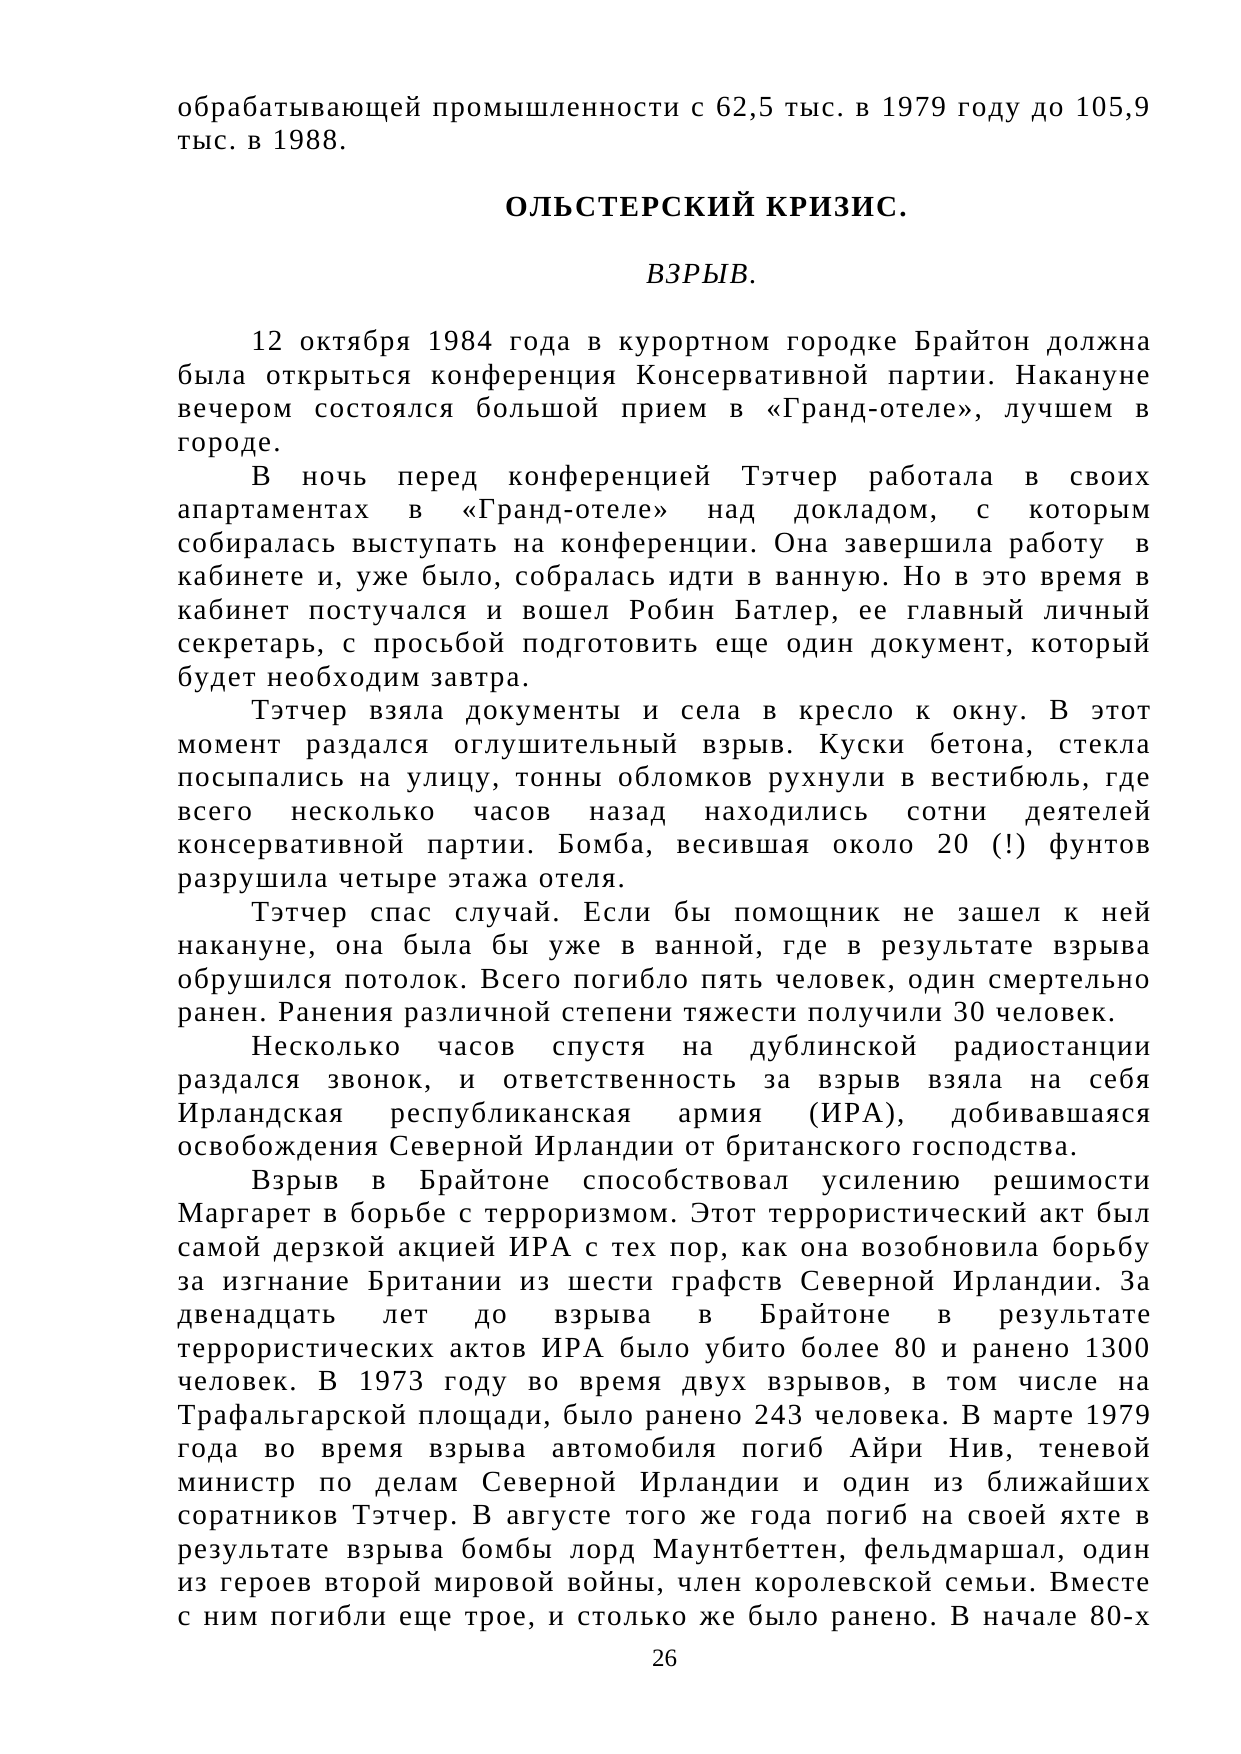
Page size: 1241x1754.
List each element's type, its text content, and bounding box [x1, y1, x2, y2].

text В ночь перед конференцией Тэтчер работала в своих апартаментах в «Гранд-отеле» над докладом, с которым собиралась выступать на конференции. Она завершила работу в кабинете и, уже было, собралась идти в ванную. Но в это время в кабинет постучался и вошел Робин Батлер, ее главный личный секретарь, с просьбой подготовить еще один документ, который будет необходим завтра. [177, 458, 1152, 692]
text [177, 89, 1152, 156]
text ОЛЬСТЕРСКИЙ КРИЗИС. [177, 189, 1152, 223]
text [177, 1162, 1152, 1632]
text Тэтчер спас случай. Если бы помощник не зашел к ней накануне, она была бы уже в ванной, где в результате взрыва обрушился потолок. Всего погибло пять человек, один смертельно ранен. Ранения различной степени тяжести получили 30 человек. [177, 894, 1152, 1028]
text Несколько часов спустя на дублинской радиостанции раздался звонок, и ответственность за взрыв взяла на себя Ирландская республиканская армия (ИРА), добивавшаяся освобождения Северной Ирландии от британского господства. [177, 1028, 1152, 1162]
text 12 октября 1984 года в курортном городке Брайтон должна была открыться конференция Консервативной партии. Накануне вечером состоялся большой прием в «Гранд-отеле», лучшем в городе. [177, 323, 1152, 458]
text ВЗРЫВ. [177, 256, 1152, 290]
text Тэтчер взяла документы и села в кресло к окну. В этот момент раздался оглушительный взрыв. Куски бетона, стекла посыпались на улицу, тонны обломков рухнули в вестибюль, где всего несколько часов назад находились сотни деятелей консервативной партии. Бомба, весившая около 20 (!) фунтов разрушила четыре этажа отеля. [177, 692, 1152, 894]
